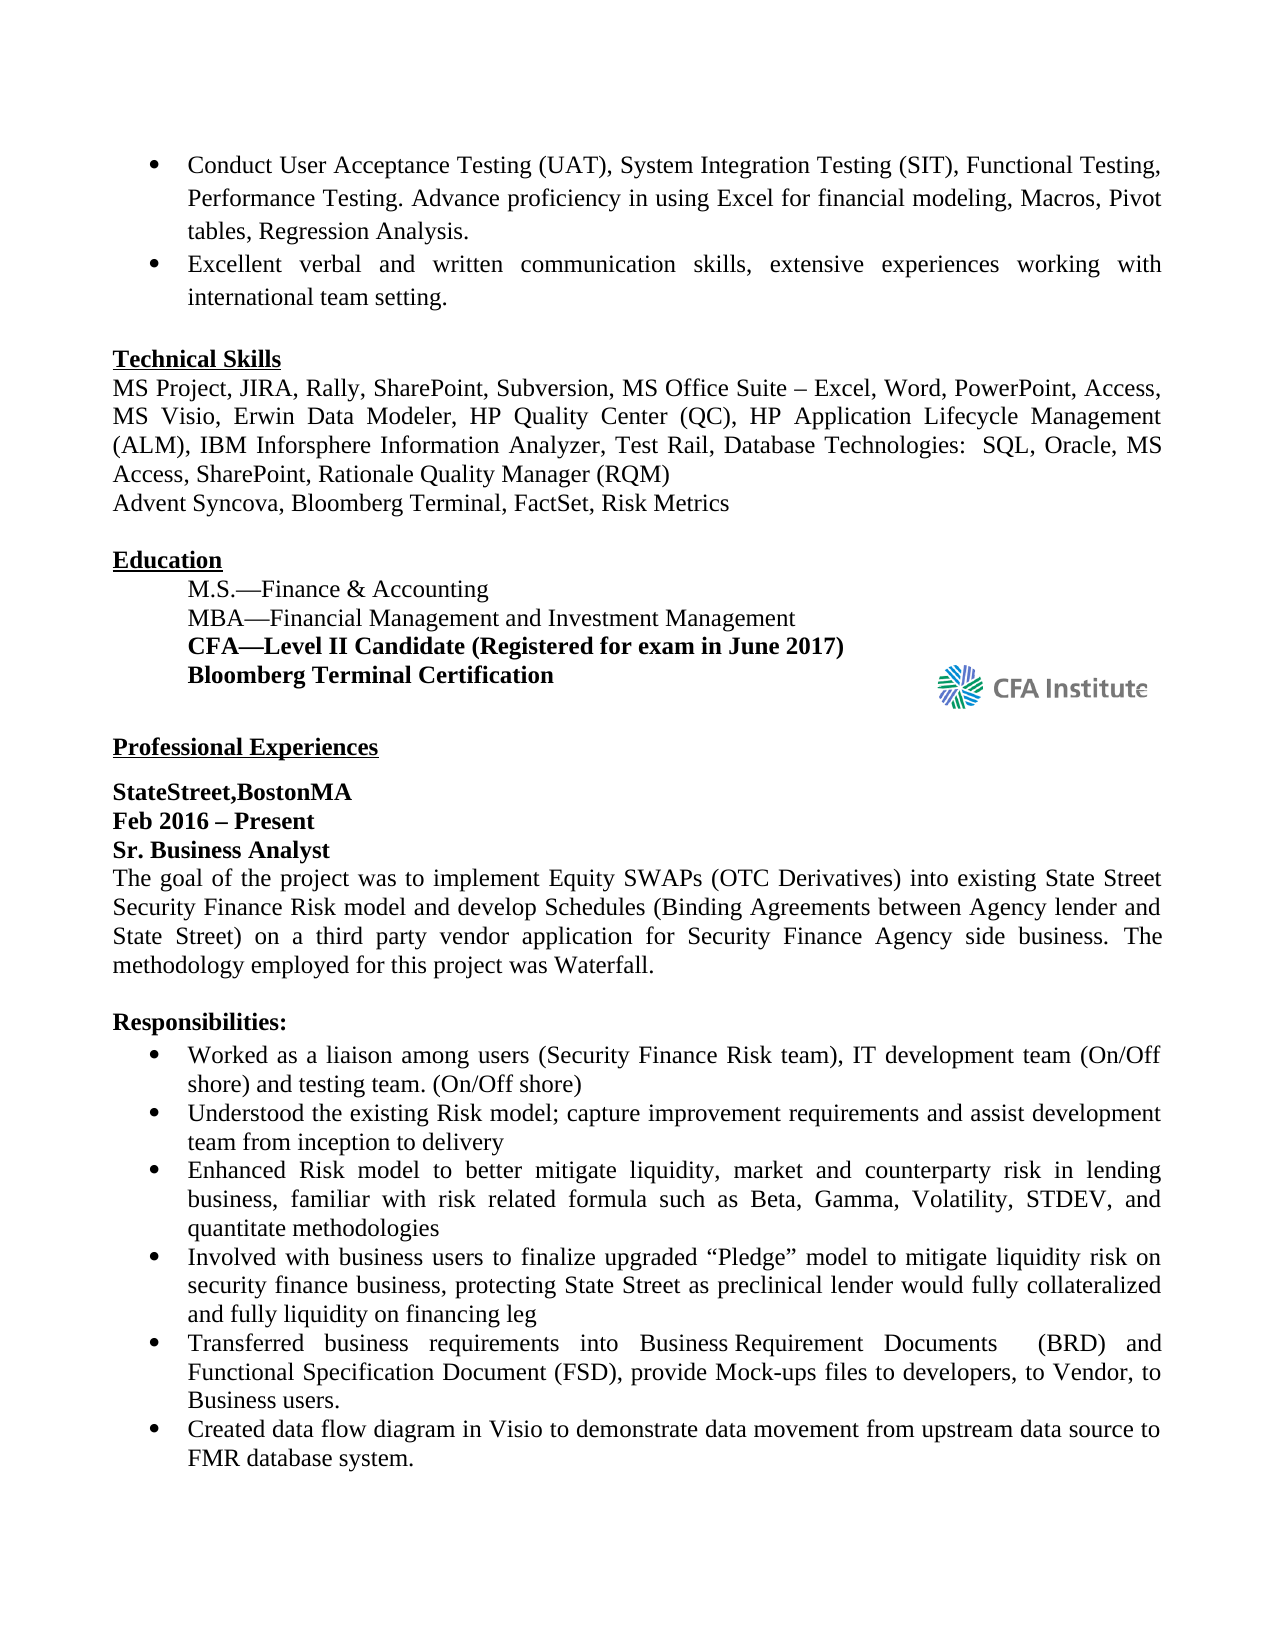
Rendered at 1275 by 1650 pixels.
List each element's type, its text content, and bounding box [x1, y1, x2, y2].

list Created data flow diagram in Visio to demonstrate data movement from upstream data source to FMR database system. [150, 1414, 1162, 1472]
list Understood the existing Risk model; capture improvement requirements and assist development team from inception to delivery [150, 1098, 1162, 1155]
picture [937, 664, 1148, 709]
list Conduct User Acceptance Testing (UAT), System Integration Testing (SIT), Functional Testing, Performance Testing. Advance proficiency in using Excel for financial modeling, Macros, Pivot tables, Regression Analysis. [150, 150, 1162, 245]
list Transferred business requirements into Business Requirement Documents (BRD) and Functional Specification Document (FSD), provide Mock-ups files to developers, to Vendor, to Business users. [150, 1328, 1162, 1414]
list Excellent verbal and written communication skills, extensive experiences working with international team setting. [150, 249, 1162, 311]
text Responsibilities: [112, 1007, 1162, 1036]
text Technical Skills [112, 344, 1162, 373]
list Enhanced Risk model to better mitigate liquidity, market and counterparty risk in lending business, familiar with risk related formula such as Beta, Gamma, Volatility, STDEV, and quantitate methodologies [150, 1155, 1162, 1242]
text Education [112, 545, 1162, 574]
text CFA—Level II Candidate (Registered for exam in June 2017) [112, 631, 1162, 660]
text Advent Syncova, Bloomberg Terminal, FactSet, Risk Metrics [112, 488, 1162, 516]
text Professional Experiences [112, 732, 1162, 761]
text The goal of the project was to implement Equity SWAPs (OTC Derivatives) into existing State Street Security Finance Risk model and develop Schedules (Binding Agreements between Agency lender and State Street) on a third party vendor application for Security Finance Agency side business. The methodology employed for this project was Waterfall. [112, 863, 1162, 978]
list Worked as a liaison among users (Security Finance Risk team), IT development team (On/Off shore) and testing team. (On/Off shore) [150, 1040, 1162, 1098]
text Sr. Business Analyst [112, 835, 1162, 863]
text MS Project, JIRA, Rally, SharePoint, Subversion, MS Office Suite – Excel, Word, PowerPoint, Access, MS Visio, Erwin Data Modeler, HP Quality Center (QC), HP Application Lifecycle Management (ALM), IBM Inforsphere Information Analyzer, Test Rail, Database Technologies: SQL, Oracle, MS Access, SharePoint, Rationale Quality Manager (RQM) [112, 373, 1162, 488]
text Bloomberg Terminal Certification [112, 660, 1162, 689]
text MBA—Financial Management and Investment Management [187, 603, 1162, 631]
list Involved with business users to finalize upgraded “Pledge” model to mitigate liquidity risk on security finance business, protecting State Street as preclinical lender would fully collateralized and fully liquidity on financing leg [150, 1242, 1162, 1328]
text M.S.—Finance & Accounting [187, 574, 1162, 603]
text StateStreet,BostonMA Feb 2016 – Present [112, 777, 1162, 835]
